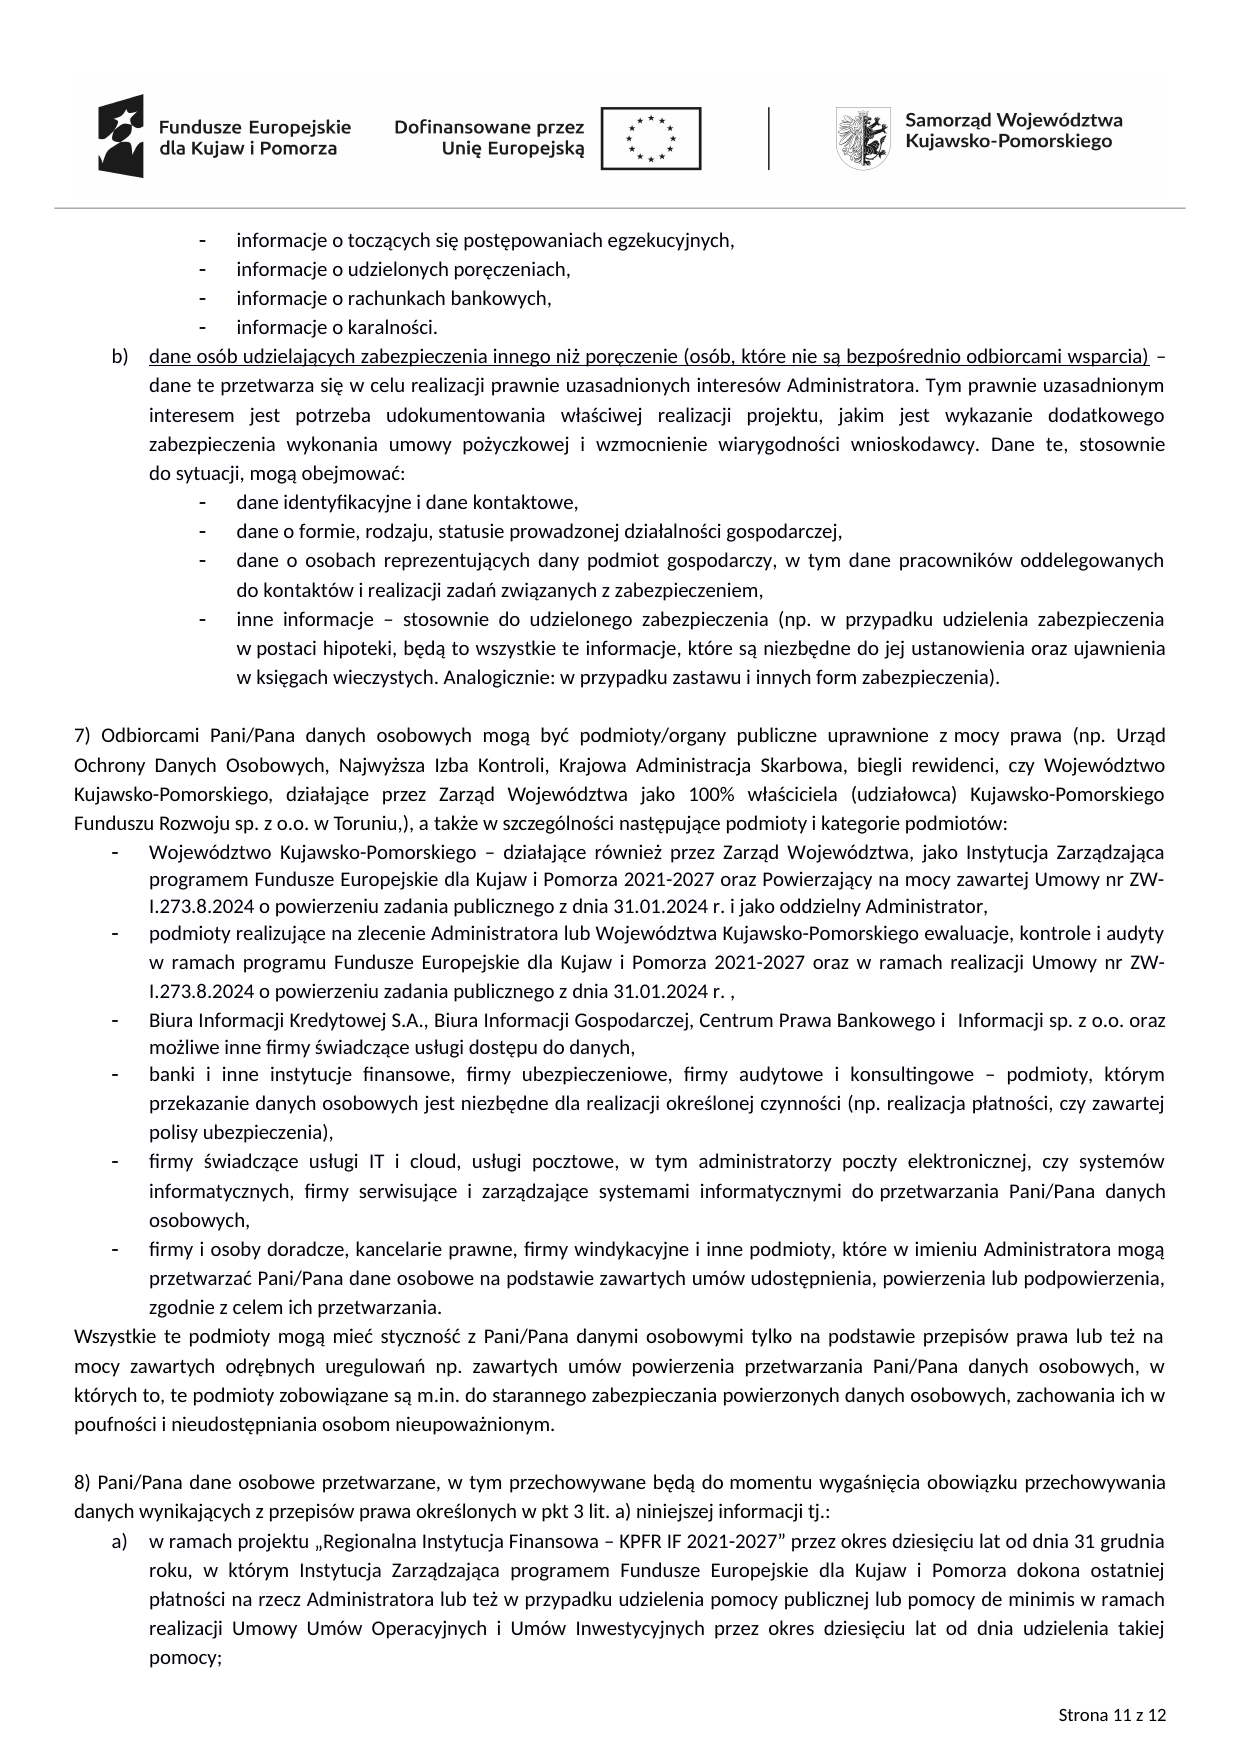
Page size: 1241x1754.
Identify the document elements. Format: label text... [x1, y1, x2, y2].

list dane identyfikacyjne i dane kontaktowe, [199, 489, 1166, 515]
text 7) Odbiorcami Pani/Pana danych osobowych mogą być podmioty/organy publiczne uprawnione z mocy prawa (np. Urząd Ochrony Danych Osobowych, Najwyższa Izba Kontroli, Krajowa Administracja Skarbowa, biegli rewidenci, czy Województwo Kujawsko-Pomorskiego, działające przez Zarząd Województwa jako 100% właściciela (udziałowca) Kujawsko-Pomorskiego Funduszu Rozwoju sp. z o.o. w Toruniu,), a także w szczególności następujące podmioty i kategorie podmiotów: [74, 723, 1166, 836]
list informacje o karalności. [199, 314, 1166, 340]
list informacje o udzielonych poręczeniach, [199, 256, 1166, 281]
list podmioty realizujące na zlecenie Administratora lub Województwa Kujawsko-Pomorskiego ewaluacje, kontrole i audyty w ramach programu Fundusze Europejskie dla Kujaw i Pomorza 2021-2027 oraz w ramach realizacji Umowy nr ZW-I.273.8.2024 o powierzeniu zadania publicznego z dnia 31.01.2024 r. , [111, 920, 1166, 1004]
list Województwo Kujawsko-Pomorskiego – działające również przez Zarząd Województwa, jako Instytucja Zarządzająca programem Fundusze Europejskie dla Kujaw i Pomorza 2021-2027 oraz Powierzający na mocy zawartej Umowy nr ZW-I.273.8.2024 o powierzeniu zadania publicznego z dnia 31.01.2024 r. i jako oddzielny Administrator, [111, 839, 1166, 918]
list firmy świadczące usługi IT i cloud, usługi pocztowe, w tym administratorzy poczty elektronicznej, czy systemów informatycznych, firmy serwisujące i zarządzające systemami informatycznymi do przetwarzania Pani/Pana danych osobowych, [111, 1149, 1166, 1232]
list Biura Informacji Kredytowej S.A., Biura Informacji Gospodarczej, Centrum Prawa Bankowego i Informacji sp. z o.o. oraz możliwe inne firmy świadczące usługi dostępu do danych, [111, 1007, 1166, 1060]
list w ramach projektu „Regionalna Instytucja Finansowa – KPFR IF 2021-2027” przez okres dziesięciu lat od dnia 31 grudnia roku, w którym Instytucja Zarządzająca programem Fundusze Europejskie dla Kujaw i Pomorza dokona ostatniej płatności na rzecz Administratora lub też w przypadku udzielenia pomocy publicznej lub pomocy de minimis w ramach realizacji Umowy Umów Operacyjnych i Umów Inwestycyjnych przez okres dziesięciu lat od dnia udzielenia takiej pomocy; [111, 1528, 1166, 1670]
list firmy i osoby doradcze, kancelarie prawne, firmy windykacyjne i inne podmioty, które w imieniu Administratora mogą przetwarzać Pani/Pana dane osobowe na podstawie zawartych umów udostępnienia, powierzenia lub podpowierzenia, zgodnie z celem ich przetwarzania. [111, 1236, 1166, 1320]
list dane o formie, rodzaju, statusie prowadzonej działalności gospodarczej, [199, 518, 1166, 544]
list informacje o rachunkach bankowych, [199, 285, 1166, 311]
list informacje o toczących się postępowaniach egzekucyjnych, [199, 227, 1166, 252]
picture [76, 73, 1167, 199]
text 8) Pani/Pana dane osobowe przetwarzane, w tym przechowywane będą do momentu wygaśnięcia obowiązku przechowywania danych wynikających z przepisów prawa określonych w pkt 3 lit. a) niniejszej informacji tj.: [74, 1469, 1166, 1524]
list banki i inne instytucje finansowe, firmy ubezpieczeniowe, firmy audytowe i konsultingowe – podmioty, którym przekazanie danych osobowych jest niezbędne dla realizacji określonej czynności (np. realizacja płatności, czy zawartej polisy ubezpieczenia), [111, 1061, 1166, 1145]
list inne informacje – stosownie do udzielonego zabezpieczenia (np. w przypadku udzielenia zabezpieczenia w postaci hipoteki, będą to wszystkie te informacje, które są niezbędne do jej ustanowienia oraz ujawnienia w księgach wieczystych. Analogicznie: w przypadku zastawu i innych form zabezpieczenia). [199, 606, 1166, 690]
text Wszystkie te podmioty mogą mieć styczność z Pani/Pana danymi osobowymi tylko na podstawie przepisów prawa lub też na mocy zawartych odrębnych uregulowań np. zawartych umów powierzenia przetwarzania Pani/Pana danych osobowych, w których to, te podmioty zobowiązane są m.in. do starannego zabezpieczania powierzonych danych osobowych, zachowania ich w poufności i nieudostępniania osobom nieupoważnionym. [74, 1324, 1166, 1437]
list dane osób udzielających zabezpieczenia innego niż poręczenie (osób, które nie są bezpośrednio odbiorcami wsparcia) – dane te przetwarza się w celu realizacji prawnie uzasadnionych interesów Administratora. Tym prawnie uzasadnionym interesem jest potrzeba udokumentowania właściwej realizacji projektu, jakim jest wykazanie dodatkowego zabezpieczenia wykonania umowy pożyczkowej i wzmocnienie wiarygodności wnioskodawcy. Dane te, stosownie do sytuacji, mogą obejmować: [111, 343, 1166, 486]
list dane o osobach reprezentujących dany podmiot gospodarczy, w tym dane pracowników oddelegowanych do kontaktów i realizacji zadań związanych z zabezpieczeniem, [199, 548, 1166, 602]
